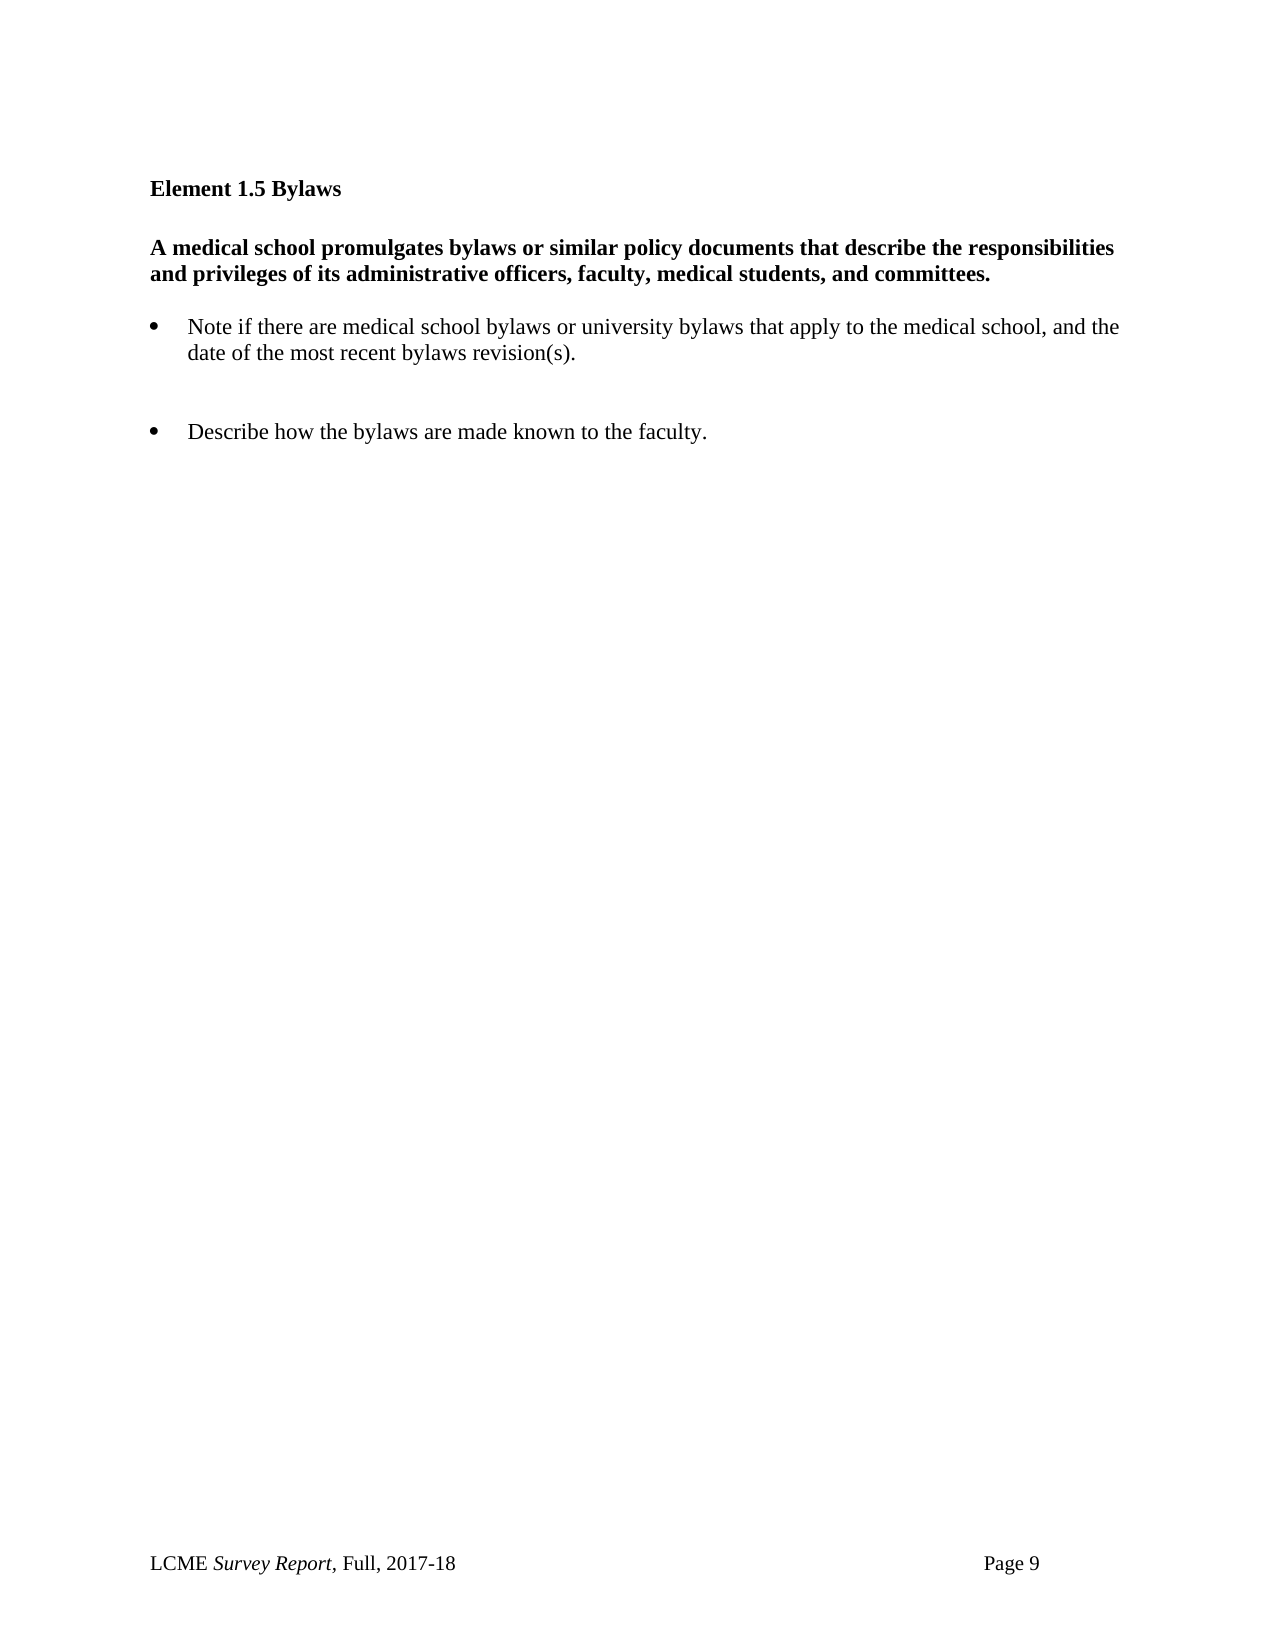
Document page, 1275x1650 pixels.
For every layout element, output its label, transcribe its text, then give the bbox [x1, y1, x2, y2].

list Describe how the bylaws are made known to the faculty. [150, 418, 1125, 445]
list Note if there are medical school bylaws or university bylaws that apply to the medical school, and the date of the most recent bylaws revision(s). [150, 313, 1125, 366]
subtitle Element 1.5 Bylaws [150, 175, 1125, 201]
text A medical school promulgates bylaws or similar policy documents that describe the responsibilities and privileges of its administrative officers, faculty, medical students, and committees. [150, 234, 1125, 287]
